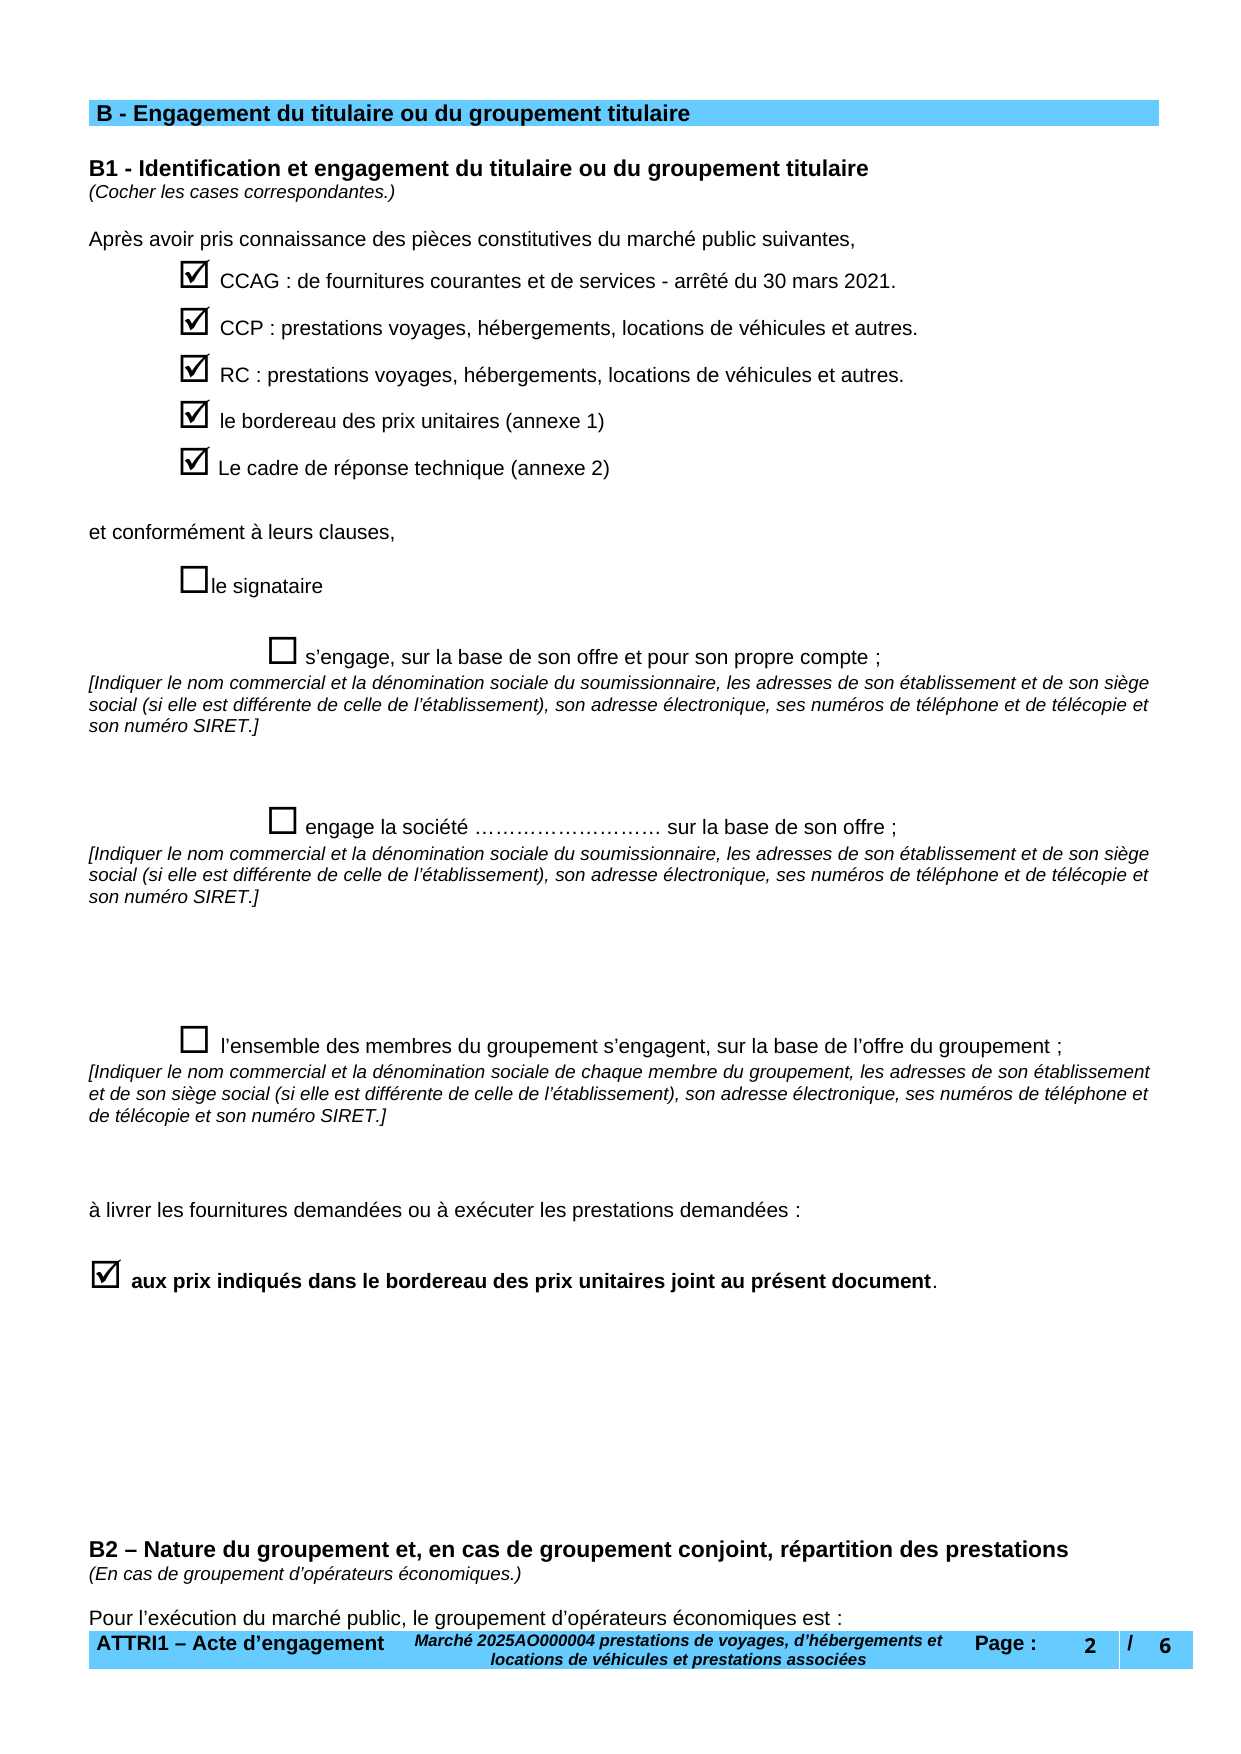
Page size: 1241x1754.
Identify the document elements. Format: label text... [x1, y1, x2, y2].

text l’ensemble des membres du groupement s’engagent, sur la base de l’offre du groupement ; [177, 1027, 1152, 1061]
text s’engage, sur la base de son offre et pour son propre compte ; [266, 638, 1152, 672]
text à livrer les fournitures demandées ou à exécuter les prestations demandées : [89, 1198, 1152, 1222]
text le signataire [177, 567, 1152, 602]
text le bordereau des prix unitaires (annexe 1) [177, 402, 1152, 437]
subtitle B1 - Identification et engagement du titulaire ou du groupement titulaire [89, 154, 1152, 181]
text engage la société ……………………… sur la base de son offre ; [266, 809, 1152, 843]
text et conformément à leurs clauses, [89, 519, 1152, 543]
table_header B - Engagement du titulaire ou du groupement titulaire [89, 100, 1159, 126]
text CCP : prestations voyages, hébergements, locations de véhicules et autres. [177, 309, 1152, 343]
text Pour l’exécution du marché public, le groupement d’opérateurs économiques est : [89, 1606, 1152, 1630]
text (Cocher les cases correspondantes.) [89, 181, 1152, 202]
text [Indiquer le nom commercial et la dénomination sociale de chaque membre du groupement, les adresses de son établissement et de son siège social (si elle est différente de celle de l’établissement), son adresse électronique, ses numéros de téléphone et de télécopie et son numéro SIRET.] [89, 1061, 1152, 1126]
text RC : prestations voyages, hébergements, locations de véhicules et autres. [177, 356, 1152, 390]
text [Indiquer le nom commercial et la dénomination sociale du soumissionnaire, les adresses de son établissement et de son siège social (si elle est différente de celle de l’établissement), son adresse électronique, ses numéros de téléphone et de télécopie et son numéro SIRET.] [89, 672, 1152, 737]
text aux prix indiqués dans le bordereau des prix unitaires joint au présent document. [89, 1263, 1152, 1297]
text B2 – Nature du groupement et, en cas de groupement conjoint, répartition des prestations [89, 1536, 1152, 1563]
text CCAG : de fournitures courantes et de services - arrêté du 30 mars 2021. [177, 263, 1152, 297]
text [Indiquer le nom commercial et la dénomination sociale du soumissionnaire, les adresses de son établissement et de son siège social (si elle est différente de celle de l’établissement), son adresse électronique, ses numéros de téléphone et de télécopie et son numéro SIRET.] [89, 843, 1152, 907]
text (En cas de groupement d’opérateurs économiques.) [89, 1563, 1152, 1584]
text Après avoir pris connaissance des pièces constitutives du marché public suivantes, [89, 226, 1152, 250]
text Le cadre de réponse technique (annexe 2) [177, 449, 1152, 483]
